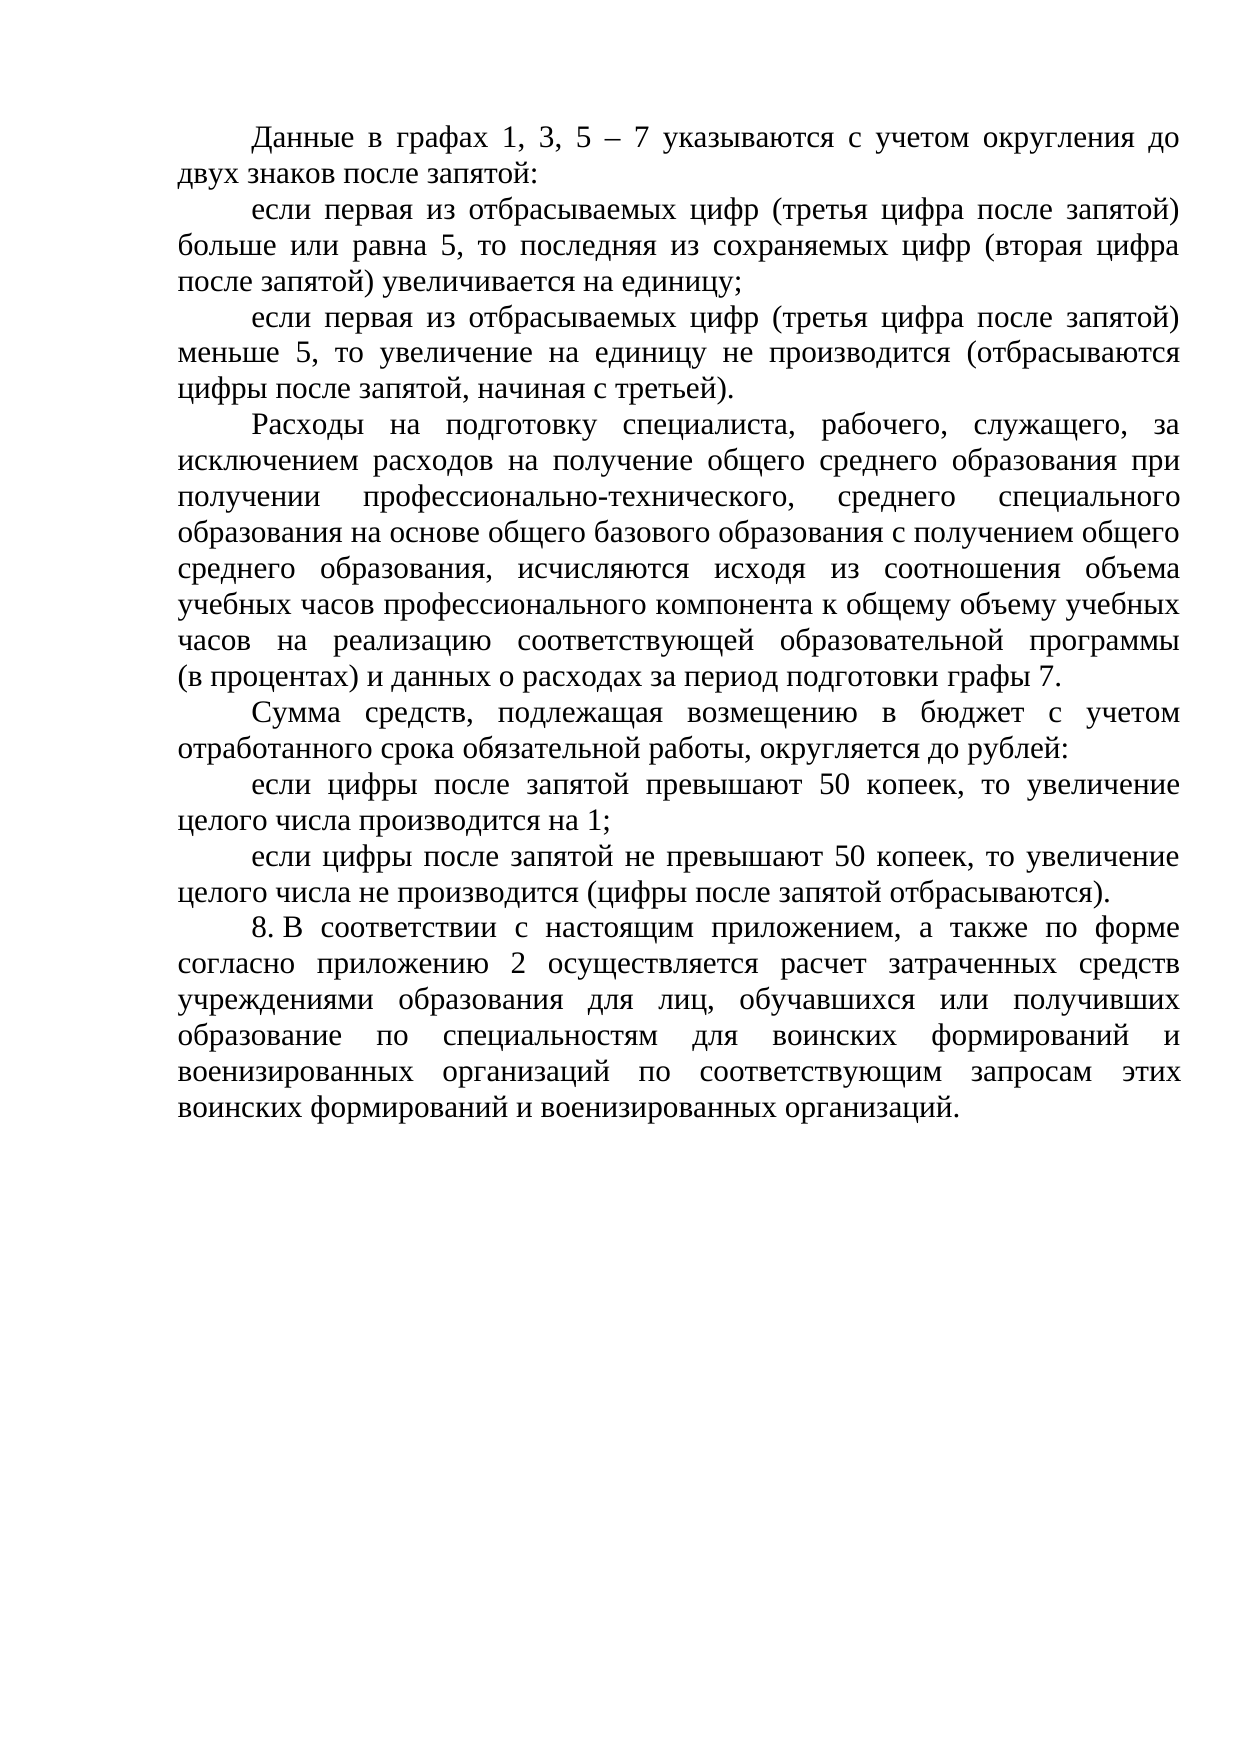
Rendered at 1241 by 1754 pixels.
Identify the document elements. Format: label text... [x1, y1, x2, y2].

text если первая из отбрасываемых цифр (третья цифра после запятой) меньше 5, то увеличение на единицу не производится (отбрасываются цифры после запятой, начиная с третьей). [177, 298, 1181, 406]
text Данные в графах 1, 3, 5 – 7 указываются с учетом округления до двух знаков после запятой: [177, 118, 1181, 190]
text если цифры после запятой превышают 50 копеек, то увеличение целого числа производится на 1; [177, 765, 1181, 837]
text 8. В соответствии с настоящим приложением, а также по форме согласно приложению 2 осуществляется расчет затраченных средств учреждениями образования для лиц, обучавшихся или получивших образование по специальностям для воинских формирований и военизированных организаций по соответствующим запросам этих воинских формирований и военизированных организаций. [177, 909, 1181, 1124]
text Расходы на подготовку специалиста, рабочего, служащего, за исключением расходов на получение общего среднего образования при получении профессионально-технического, среднего специального образования на основе общего базового образования с получением общего среднего образования, исчисляются исходя из соотношения объема учебных часов профессионального компонента к общему объему учебных часов на реализацию соответствующей образовательной программы (в процентах) и данных о расходах за период подготовки графы 7. [177, 406, 1181, 693]
text если первая из отбрасываемых цифр (третья цифра после запятой) больше или равна 5, то последняя из сохраняемых цифр (вторая цифра после запятой) увеличивается на единицу; [177, 190, 1181, 298]
text если цифры после запятой не превышают 50 копеек, то увеличение целого числа не производится (цифры после запятой отбрасываются). [177, 837, 1181, 909]
text Сумма средств, подлежащая возмещению в бюджет с учетом отработанного срока обязательной работы, округляется до рублей: [177, 693, 1181, 765]
